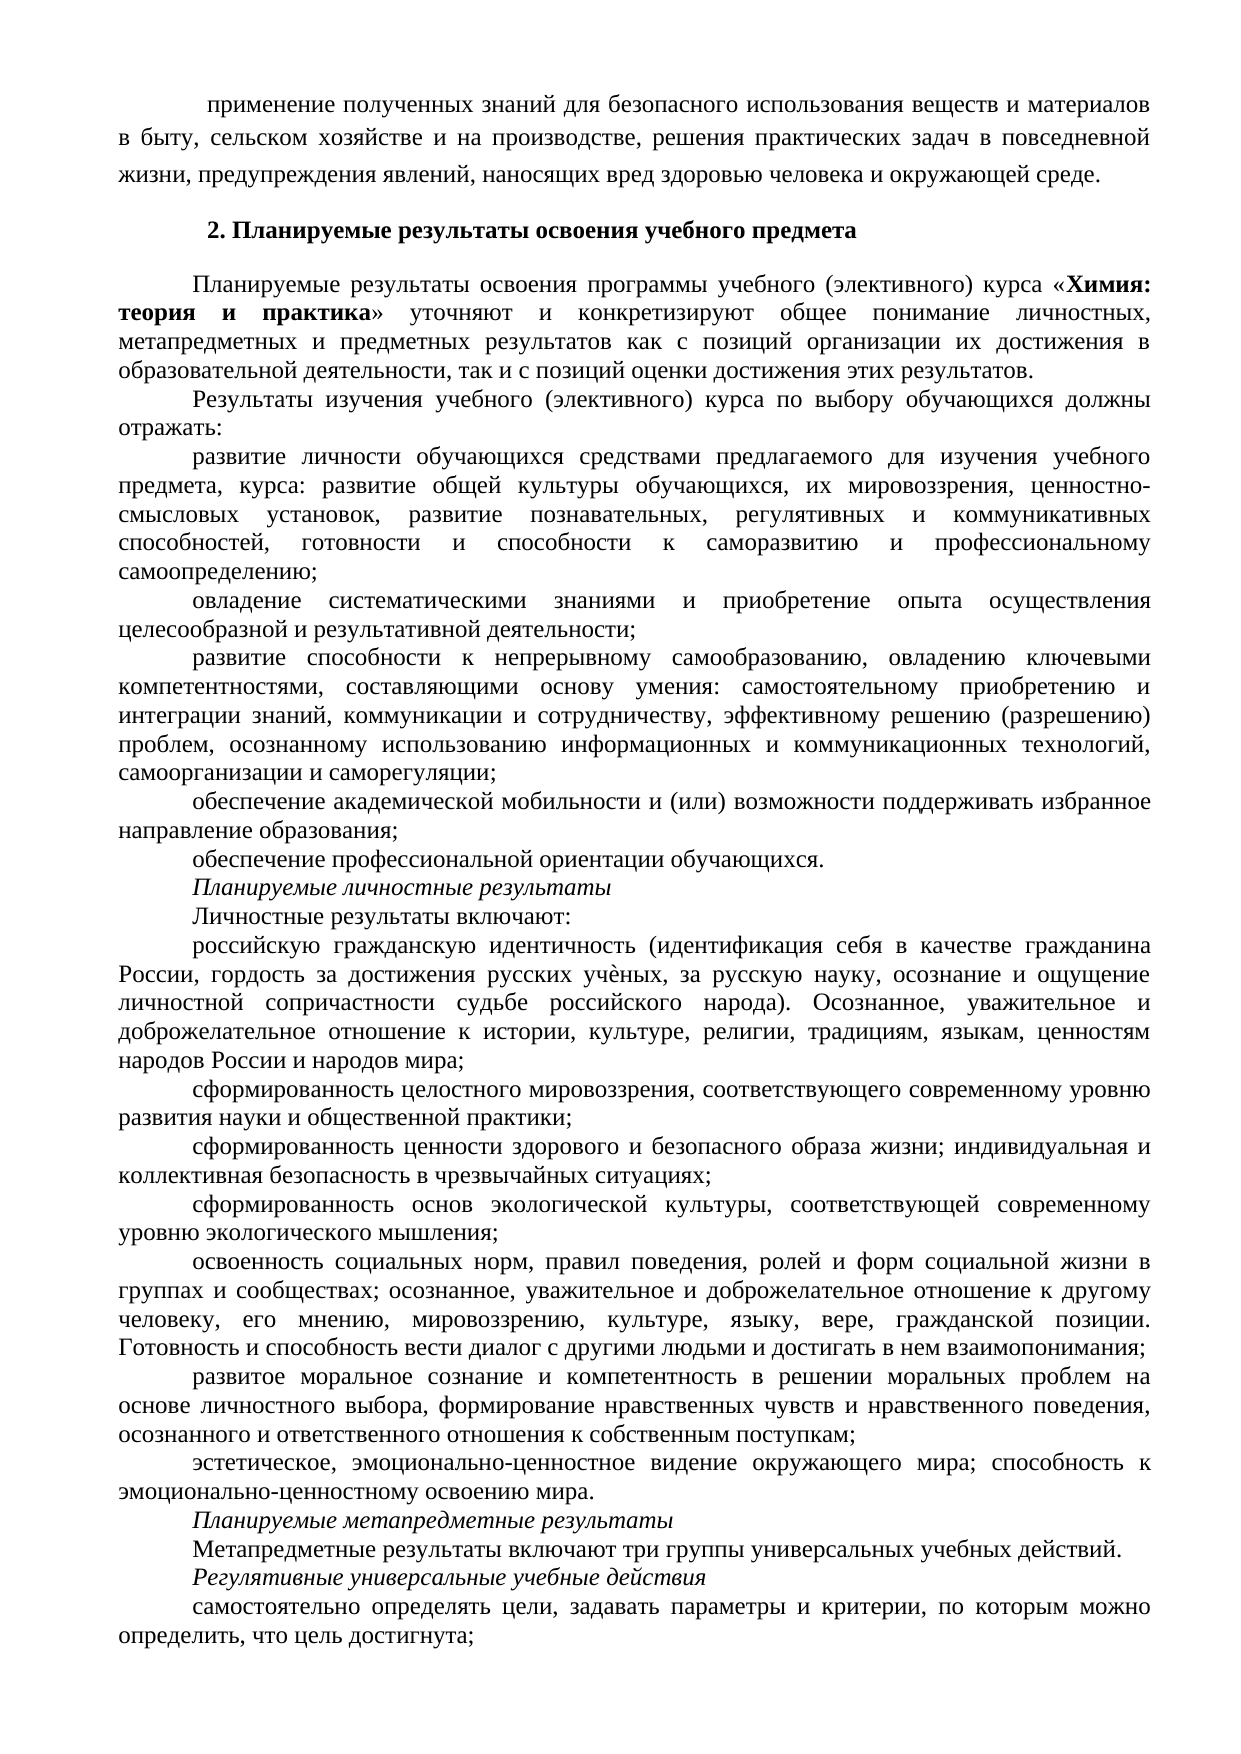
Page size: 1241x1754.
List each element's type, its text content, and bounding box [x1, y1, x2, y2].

text освоенность социальных норм, правил поведения, ролей и форм социальной жизни в группах и сообществах; осознанное, уважительное и доброжелательное отношение к другому человеку, его мнению, мировоззрению, культуре, языку, вере, гражданской позиции. Готовность и способность вести диалог с другими людьми и достигать в нем взаимопонимания; [118, 1246, 1152, 1361]
text сформированность целостного мировоззрения, соответствующего современному уровню развития науки и общественной практики; [118, 1074, 1152, 1131]
text Метапредметные результаты включают три группы универсальных учебных действий. [118, 1534, 1152, 1562]
text Результаты изучения учебного (элективного) курса по выбору обучающихся должны отражать: [118, 384, 1152, 441]
text самостоятельно определять цели, задавать параметры и критерии, по которым можно определить, что цель достигнута; [118, 1591, 1152, 1649]
text Личностные результаты включают: [118, 901, 1152, 930]
text российскую гражданскую идентичность (идентификация себя в качестве гражданина России, гордость за достижения русских учѐных, за русскую науку, осознание и ощущение личностной сопричастности судьбе российского народа). Осознанное, уважительное и доброжелательное отношение к истории, культуре, религии, традициям, языкам, ценностям народов России и народов мира; [118, 930, 1152, 1074]
text развитое моральное сознание и компетентность в решении моральных проблем на основе личностного выбора, формирование нравственных чувств и нравственного поведения, осознанного и ответственного отношения к собственным поступкам; [118, 1361, 1152, 1447]
text развитие личности обучающихся средствами предлагаемого для изучения учебного предмета, курса: развитие общей культуры обучающихся, их мировоззрения, ценностно-смысловых установок, развитие познавательных, регулятивных и коммуникативных способностей, готовности и способности к саморазвитию и профессиональному самоопределению; [118, 441, 1152, 585]
text 2. Планируемые результаты освоения учебного предмета [118, 215, 1152, 243]
text обеспечение профессиональной ориентации обучающихся. [118, 844, 1152, 872]
text сформированность ценности здорового и безопасного образа жизни; индивидуальная и коллективная безопасность в чрезвычайных ситуациях; [118, 1131, 1152, 1189]
text Планируемые личностные результаты [118, 872, 1152, 901]
text Планируемые метапредметные результаты [118, 1505, 1152, 1534]
text развитие способности к непрерывному самообразованию, овладению ключевыми компетентностями, составляющими основу умения: самостоятельному приобретению и интеграции знаний, коммуникации и сотрудничеству, эффективному решению (разрешению) проблем, осознанному использованию информационных и коммуникационных технологий, самоорганизации и саморегуляции; [118, 642, 1152, 786]
text Регулятивные универсальные учебные действия [118, 1562, 1152, 1591]
text сформированность основ экологической культуры, соответствующей современному уровню экологического мышления; [118, 1189, 1152, 1246]
text Планируемые результаты освоения программы учебного (элективного) курса «Химия: теория и практика» уточняют и конкретизируют общее понимание личностных, метапредметных и предметных результатов как с позиций организации их достижения в образовательной деятельности, так и с позиций оценки достижения этих результатов. [118, 269, 1152, 384]
text эстетическое, эмоционально-ценностное видение окружающего мира; способность к эмоционально-ценностному освоению мира. [118, 1447, 1152, 1505]
text обеспечение академической мобильности и (или) возможности поддерживать избранное направление образования; [118, 786, 1152, 844]
text овладение систематическими знаниями и приобретение опыта осуществления целесообразной и результативной деятельности; [118, 585, 1152, 642]
text применение полученных знаний для безопасного использования веществ и материалов в быту, сельском хозяйстве и на производстве, решения практических задач в повседневной жизни, предупреждения явлений, наносящих вред здоровью человека и окружающей среде. [118, 89, 1152, 189]
